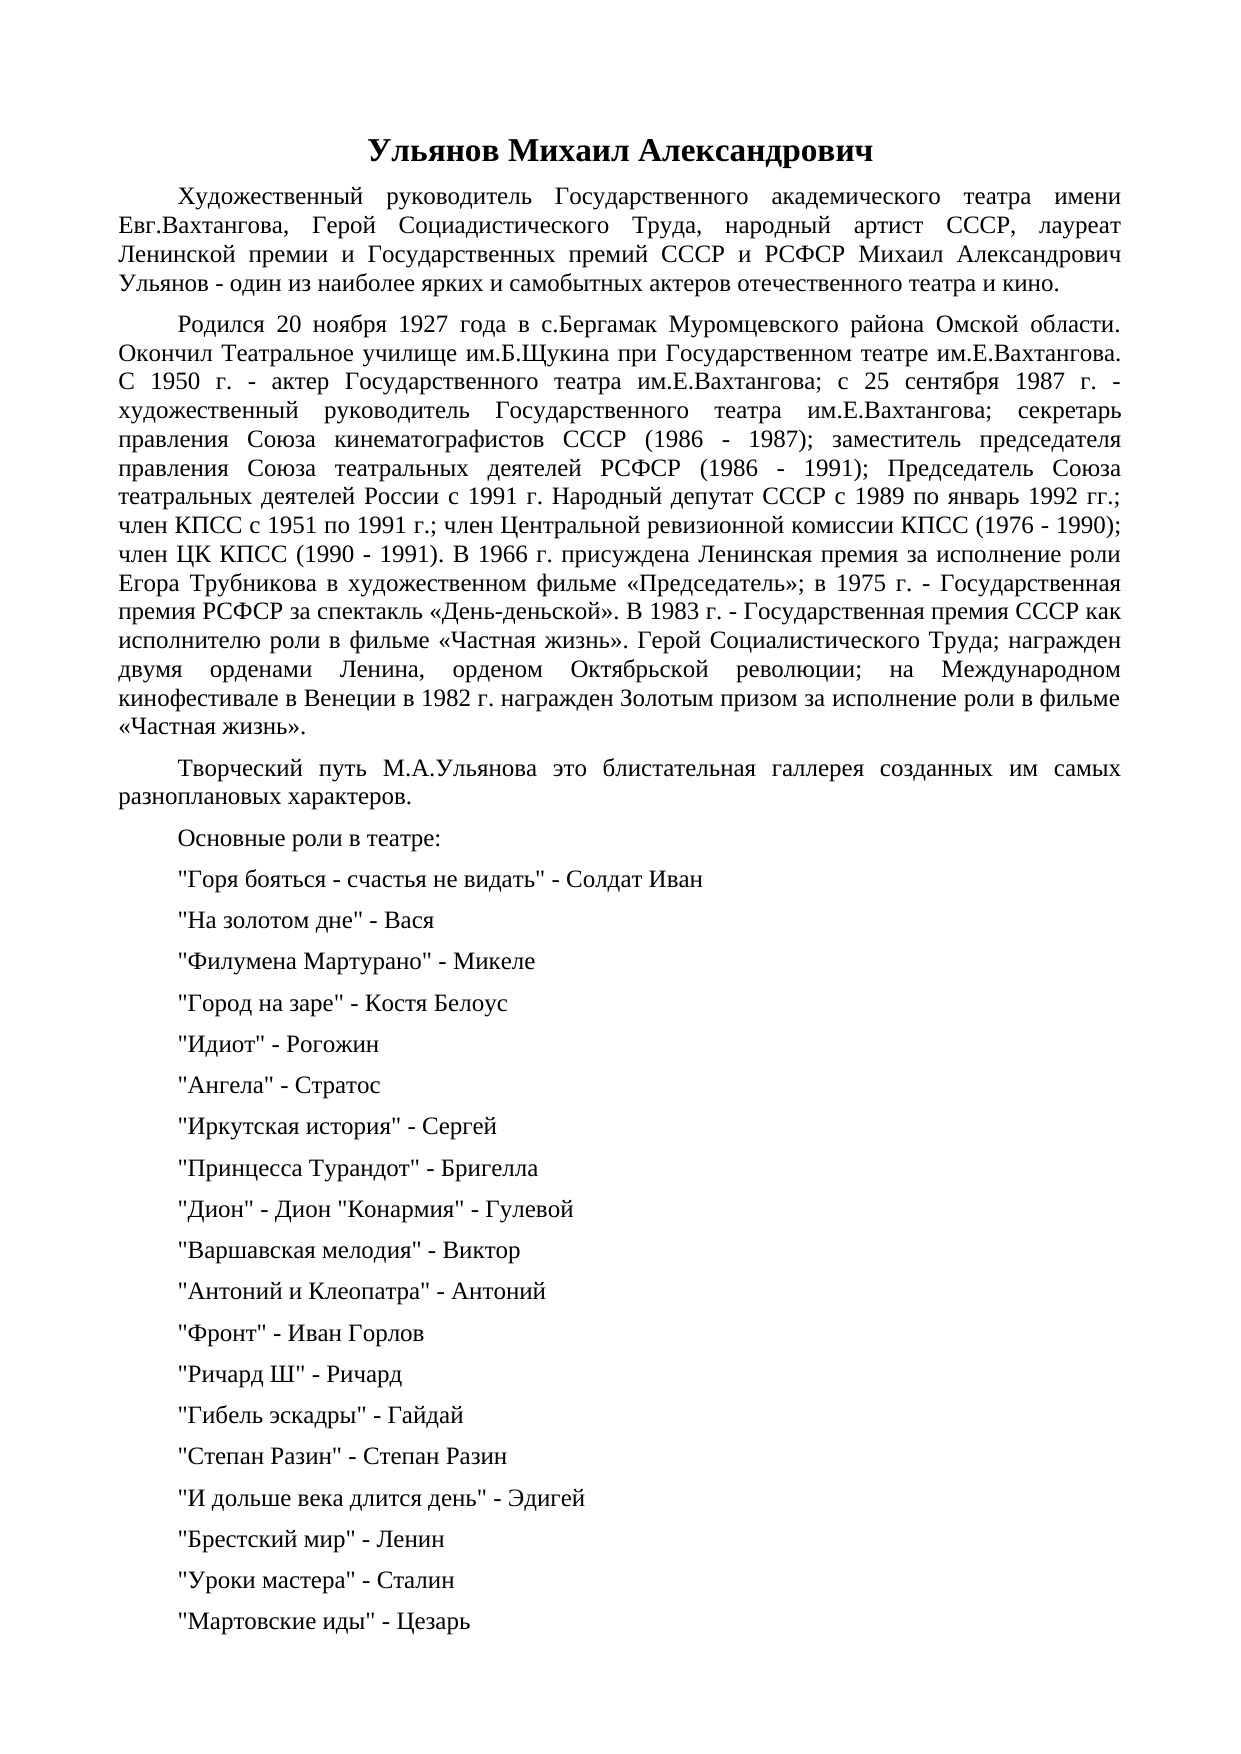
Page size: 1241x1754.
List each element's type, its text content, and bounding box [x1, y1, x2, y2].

text "Горя бояться - счастья не видать" - Солдат Иван [118, 864, 1122, 893]
text Родился 20 ноября 1927 года в с.Бергамак Муромцевского района Омской области. Окончил Театральное училище им.Б.Щукина при Государственном театре им.Е.Вахтангова. С 1950 г. - актер Государственного театра им.Е.Вахтангова; с 25 сентября 1987 г. - художественный руководитель Государственного театра им.Е.Вахтангова; секретарь правления Союза кинематографистов СССР (1986 - 1987); заместитель председателя правления Союза театральных деятелей РСФСР (1986 - 1991); Председатель Союза театральных деятелей России с 1991 г. Народный депутат СССР с 1989 по январь 1992 гг.; член КПСС с 1951 по 1991 г.; член Центральной ревизионной комиссии КПСС (1976 - 1990); член ЦК КПСС (1990 - 1991). В 1966 г. присуждена Ленинская премия за исполнение роли Егора Трубникова в художественном фильме «Председатель»; в 1975 г. - Государственная премия РСФСР за спектакль «День-деньской». В 1983 г. - Государственная премия СССР как исполнителю роли в фильме «Частная жизнь». Герой Социалистического Труда; награжден двумя орденами Ленина, орденом Октябрьской революции; на Международном кинофестивале в Венеции в 1982 г. награжден Золотым призом за исполнение роли в фильме «Частная жизнь». [118, 309, 1122, 740]
text "Идиот" - Рогожин [118, 1029, 1122, 1058]
text "Варшавская мелодия" - Виктор [118, 1235, 1122, 1264]
text "На золотом дне" - Вася [118, 905, 1122, 934]
text "Филумена Мартурано" - Микеле [118, 946, 1122, 975]
text "Гибель эскадры" - Гайдай [118, 1400, 1122, 1429]
text "Уроки мастера" - Сталин [118, 1565, 1122, 1594]
text "Мартовские иды" - Цезарь [118, 1606, 1122, 1635]
text Ульянов Михаил Александрович [118, 131, 1122, 169]
text "И дольше века длится день" - Эдигей [118, 1483, 1122, 1511]
text Художественный руководитель Государственного академического театра имени Евг.Вахтангова, Герой Социадистического Труда, народный артист СССР, лауреат Ленинской премии и Государственных премий СССР и РСФСР Михаил Александрович Ульянов - один из наиболее ярких и самобытных актеров отечественного театра и кино. [118, 181, 1122, 296]
text "Принцесса Турандот" - Бригелла [118, 1153, 1122, 1181]
text "Брестский мир" - Ленин [118, 1524, 1122, 1553]
text "Город на заре" - Костя Белоус [118, 988, 1122, 1016]
text "Антоний и Клеопатра" - Антоний [118, 1276, 1122, 1305]
text Творческий путь М.А.Ульянова это блистательная галлерея созданных им самых разноплановых характеров. [118, 753, 1122, 810]
text "Иркутская история" - Сергей [118, 1111, 1122, 1140]
text "Ангела" - Стратос [118, 1070, 1122, 1099]
text "Дион" - Дион "Конармия" - Гулевой [118, 1194, 1122, 1223]
text "Фронт" - Иван Горлов [118, 1318, 1122, 1346]
text "Степан Разин" - Степан Разин [118, 1441, 1122, 1470]
text "Ричард Ш" - Ричард [118, 1359, 1122, 1388]
text Основные роли в театре: [118, 823, 1122, 851]
